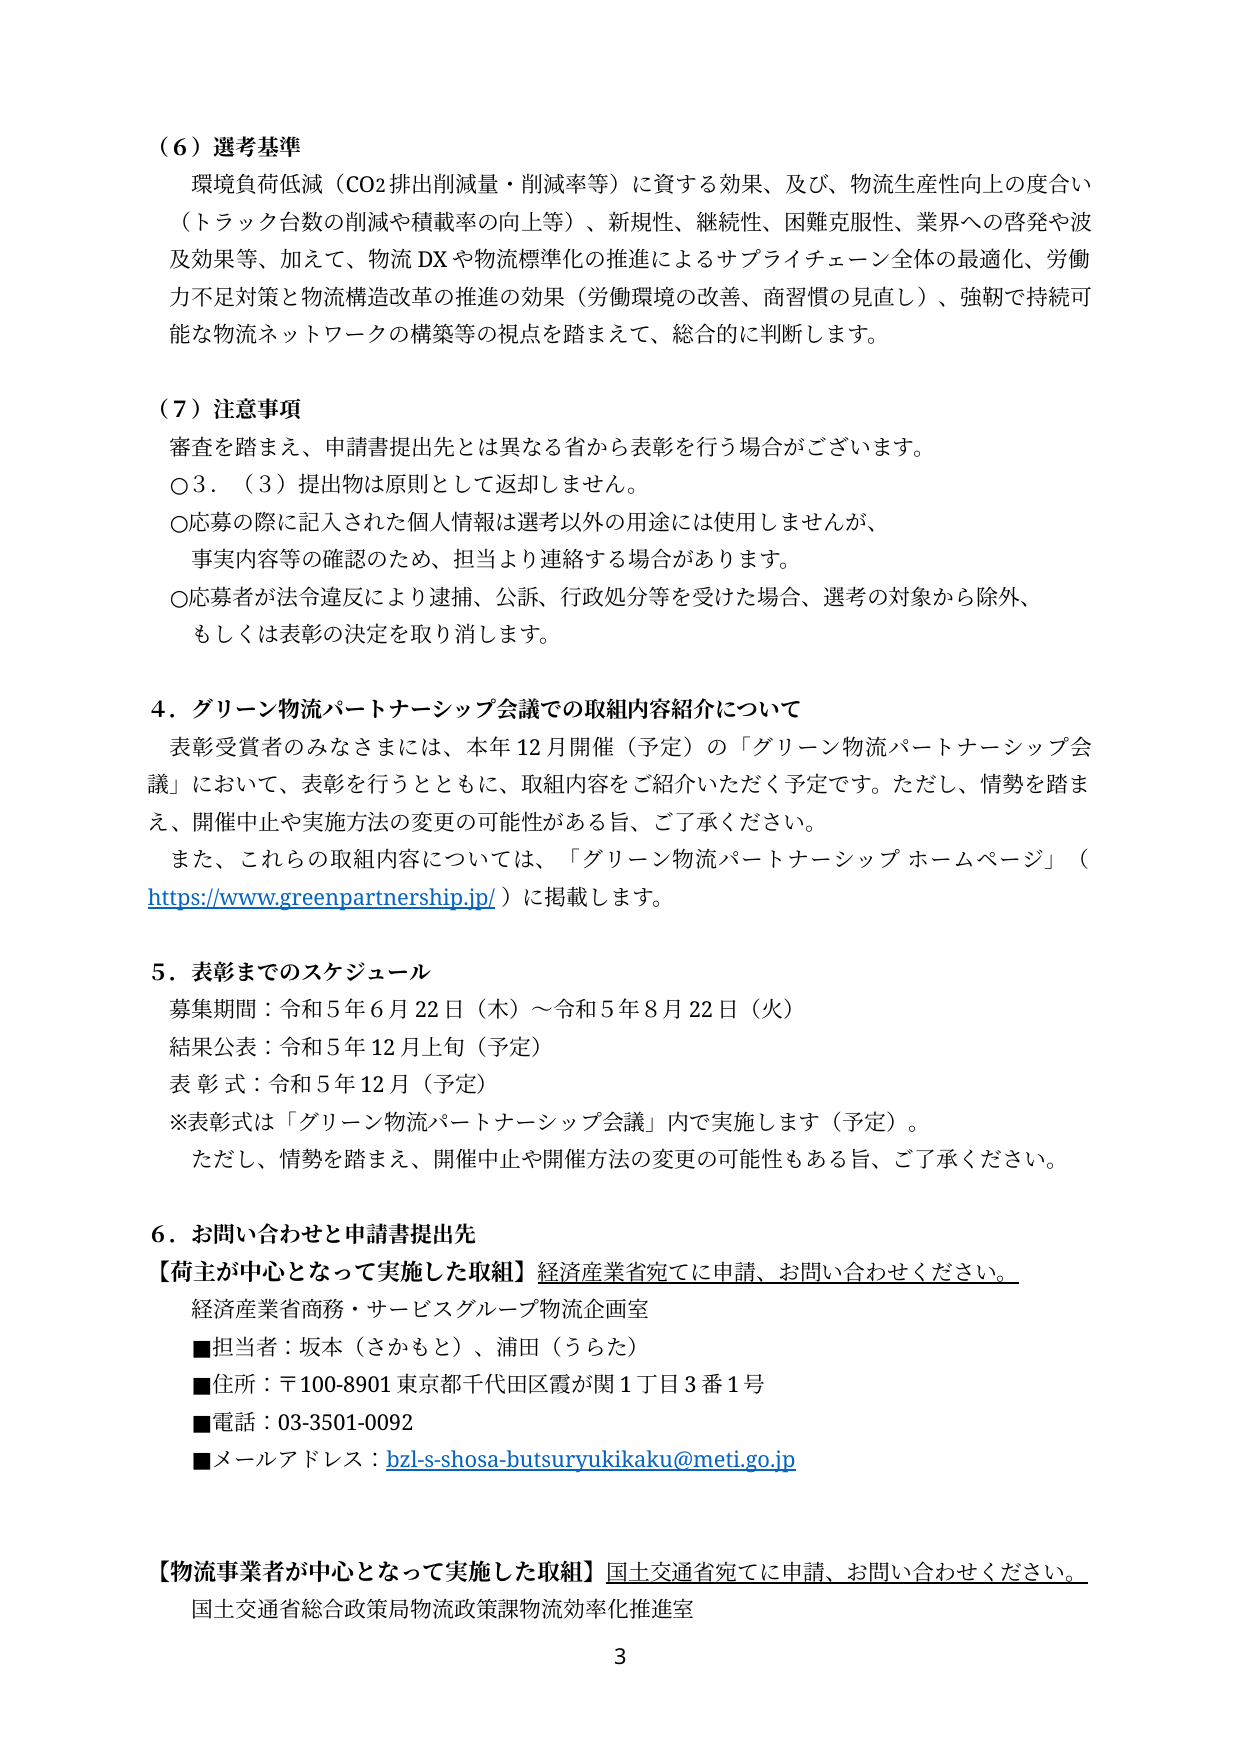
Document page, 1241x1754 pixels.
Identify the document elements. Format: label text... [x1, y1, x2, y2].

text 経済産業省商務・サービスグループ物流企画室 [148, 1289, 1092, 1327]
text ■住所：〒100-8901東京都千代田区霞が関1丁目3番1号 [148, 1364, 1092, 1402]
text ○３．（３）提出物は原則として返却しません。 [148, 464, 1092, 502]
text 結果公表：令和５年12月上旬（予定） [148, 1027, 1092, 1064]
text 事実内容等の確認のため、担当より連絡する場合があります。 [148, 539, 1092, 577]
text ６．お問い合わせと申請書提出先 [148, 1214, 1092, 1252]
text ■電話：03-3501-0092 [148, 1402, 1092, 1439]
text 環境負荷低減（CO2排出削減量・削減率等）に資する効果、及び、物流生産性向上の度合い（トラック台数の削減や積載率の向上等）、新規性、継続性、困難克服性、業界への啓発や波及効果等、加えて、物流DXや物流標準化の推進によるサプライチェーン全体の最適化、労働力不足対策と物流構造改革の推進の効果（労働環境の改善、商習慣の見直し）、強靭で持続可能な物流ネットワークの構築等の視点を踏まえて、総合的に判断します。 [169, 164, 1092, 352]
text また、これらの取組内容については、「グリーン物流パートナーシップ ホームページ」（ https://www.greenpartnership.jp/ ）に掲載します。 [148, 839, 1092, 914]
text もしくは表彰の決定を取り消します。 [148, 614, 1092, 652]
text 審査を踏まえ、申請書提出先とは異なる省から表彰を行う場合がございます。 [169, 427, 1092, 464]
text 表彰受賞者のみなさまには、本年12月開催（予定）の「グリーン物流パートナーシップ会議」において、表彰を行うとともに、取組内容をご紹介いただく予定です。ただし、情勢を踏まえ、開催中止や実施方法の変更の可能性がある旨、ご了承ください。 [148, 727, 1092, 839]
text ■担当者：坂本（さかもと）、浦田（うらた） [148, 1327, 1092, 1364]
text 募集期間：令和５年６月22日（木）～令和５年８月22日（火） [148, 989, 1092, 1027]
text （７）注意事項 [148, 389, 1092, 427]
text ■メールアドレス：bzl-s-shosa-butsuryukikaku@meti.go.jp [148, 1439, 1092, 1477]
text ○応募者が法令違反により逮捕、公訴、行政処分等を受けた場合、選考の対象から除外、 [148, 577, 1092, 614]
text 国土交通省総合政策局物流政策課物流効率化推進室 [148, 1589, 1092, 1627]
text ただし、情勢を踏まえ、開催中止や開催方法の変更の可能性もある旨、ご了承ください。 [148, 1139, 1092, 1177]
text ※表彰式は「グリーン物流パートナーシップ会議」内で実施します（予定）。 [148, 1102, 1092, 1139]
text ○応募の際に記入された個人情報は選考以外の用途には使用しませんが、 [148, 502, 1092, 539]
text （６）選考基準 [148, 127, 1092, 164]
text ４．グリーン物流パートナーシップ会議での取組内容紹介について [148, 689, 1092, 727]
text ５．表彰までのスケジュール [148, 952, 1092, 989]
text 【物流事業者が中心となって実施した取組】国土交通省宛てに申請、お問い合わせください。 [148, 1552, 1092, 1589]
text 表 彰 式：令和５年12月（予定） [148, 1064, 1092, 1102]
text 【荷主が中心となって実施した取組】経済産業省宛てに申請、お問い合わせください。 [148, 1252, 1092, 1289]
